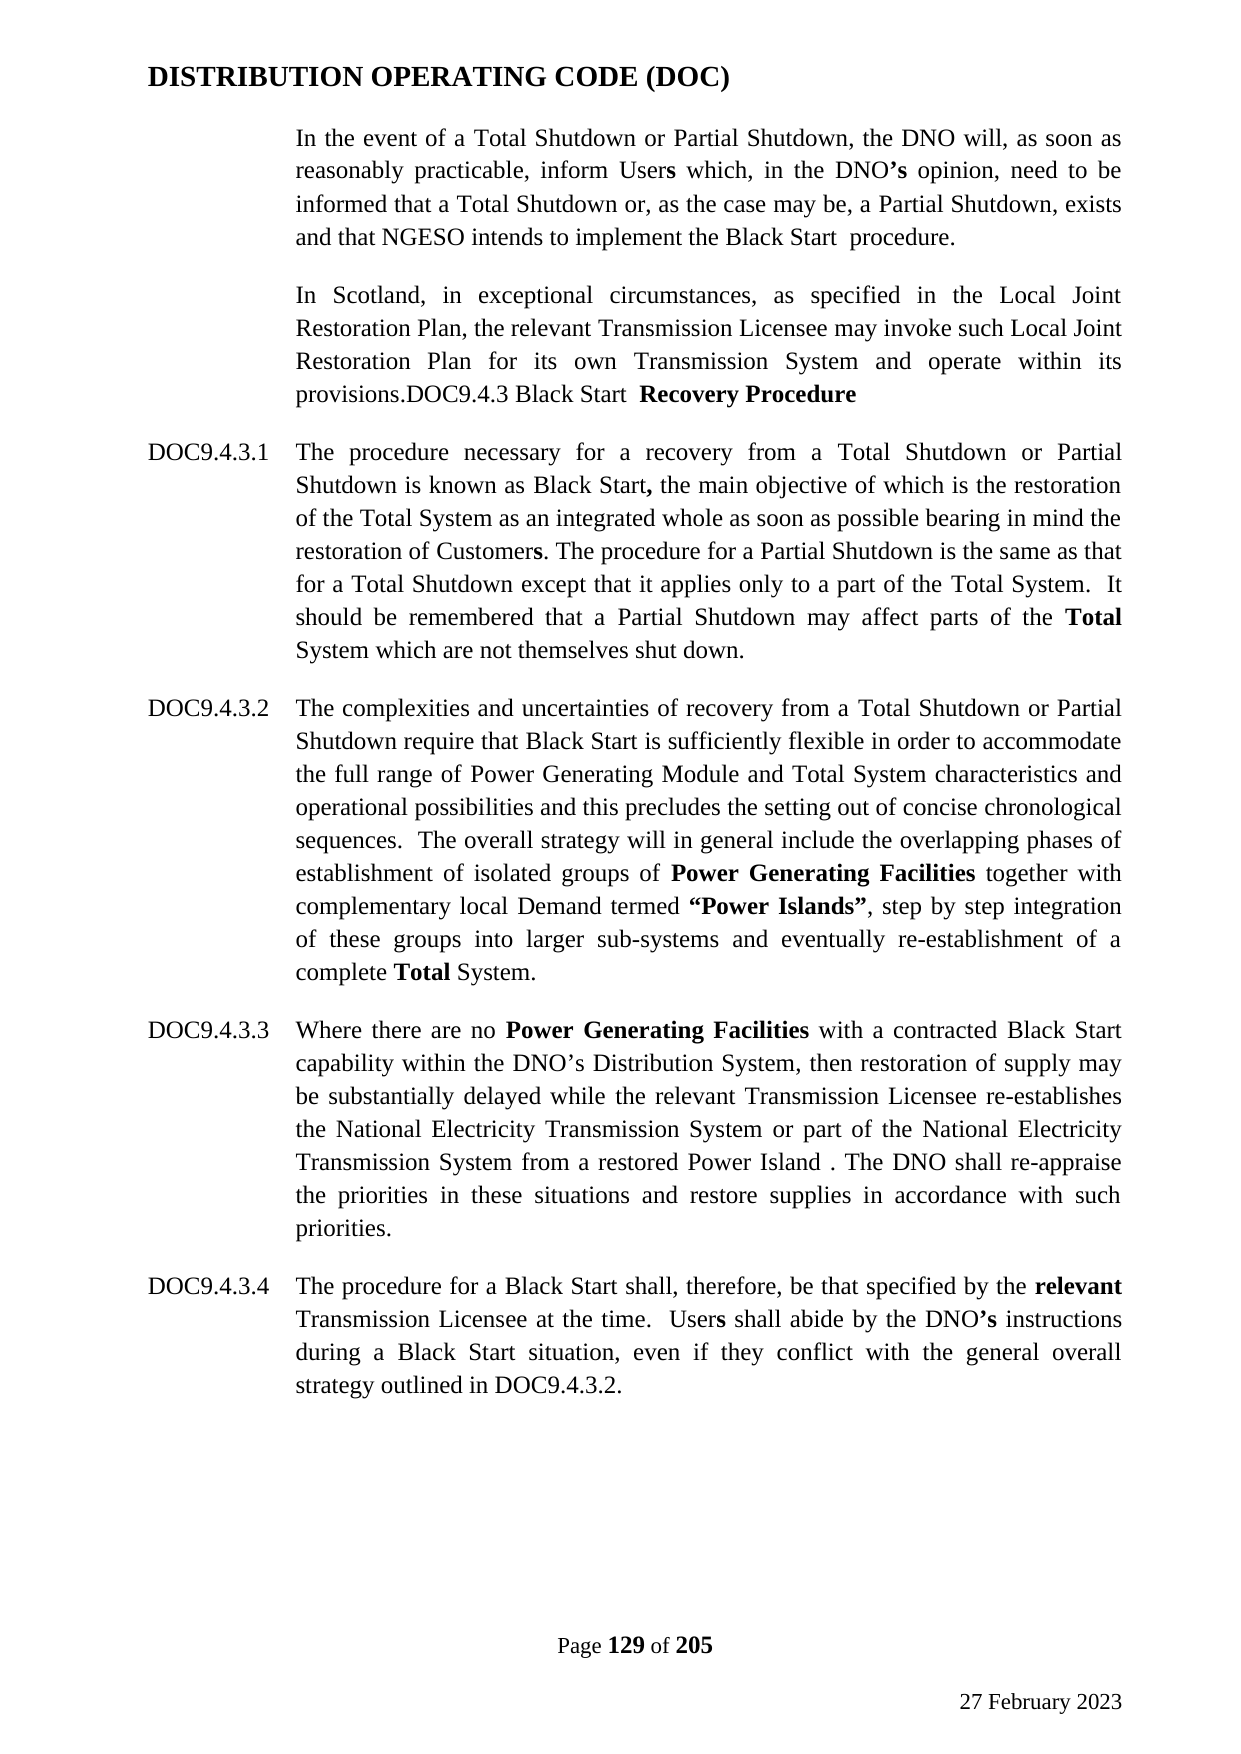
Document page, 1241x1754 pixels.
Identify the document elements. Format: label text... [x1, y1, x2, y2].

text 9.4.3.4 The procedure for a Black Start shall, therefore, be that specified by the relevant Transmission Licensee at the time. Users shall abide by the DNO’s instructions during a Black Start situation, even if they conflict with the general overall strategy outlined in 9.4.3.2. [148, 1271, 1122, 1399]
text In the event of a Total Shutdown or Partial Shutdown, the DNO will, as soon as reasonably practicable, inform Users which, in the DNO’s opinion, need to be informed that a Total Shutdown or, as the case may be, a Partial Shutdown, exists and that NGESO intends to implement the Black Start procedure. [148, 123, 1122, 250]
text In Scotland, in exceptional circumstances, as specified in the Local Joint Restoration Plan, the relevant Transmission Licensee may invoke such Local Joint Restoration Plan for its own Transmission System and operate within its provisions.DOC9.4.3 Black Start Recovery Procedure [148, 280, 1122, 407]
text 9.4.3.1 The procedure necessary for a recovery from a Total Shutdown or Partial Shutdown is known as Black Start, the main objective of which is the restoration of the Total System as an integrated whole as soon as possible bearing in mind the restoration of Customers. The procedure for a Partial Shutdown is the same as that for a Total Shutdown except that it applies only to a part of the Total System. It should be remembered that a Partial Shutdown may affect parts of the Total System which are not themselves shut down. [148, 437, 1122, 664]
text 9.4.3.3 Where there are no Power Generating Facilities with a contracted Black Start capability within the DNO’s Distribution System, then restoration of supply may be substantially delayed while the relevant Transmission Licensee re-establishes the National Electricity Transmission System or part of the National Electricity Transmission System from a restored Power Island . The DNO shall re-appraise the priorities in these situations and restore supplies in accordance with such priorities. [148, 1015, 1122, 1242]
text 9.4.3.2 The complexities and uncertainties of recovery from a Total Shutdown or Partial Shutdown require that Black Start is sufficiently flexible in order to accommodate the full range of Power Generating Module and Total System characteristics and operational possibilities and this precludes the setting out of concise chronological sequences. The overall strategy will in general include the overlapping phases of establishment of isolated groups of Power Generating Facilities together with complementary local Demand termed “Power Islands”, step by step integration of these groups into larger sub-systems and eventually re-establishment of a complete Total System. [148, 693, 1122, 986]
